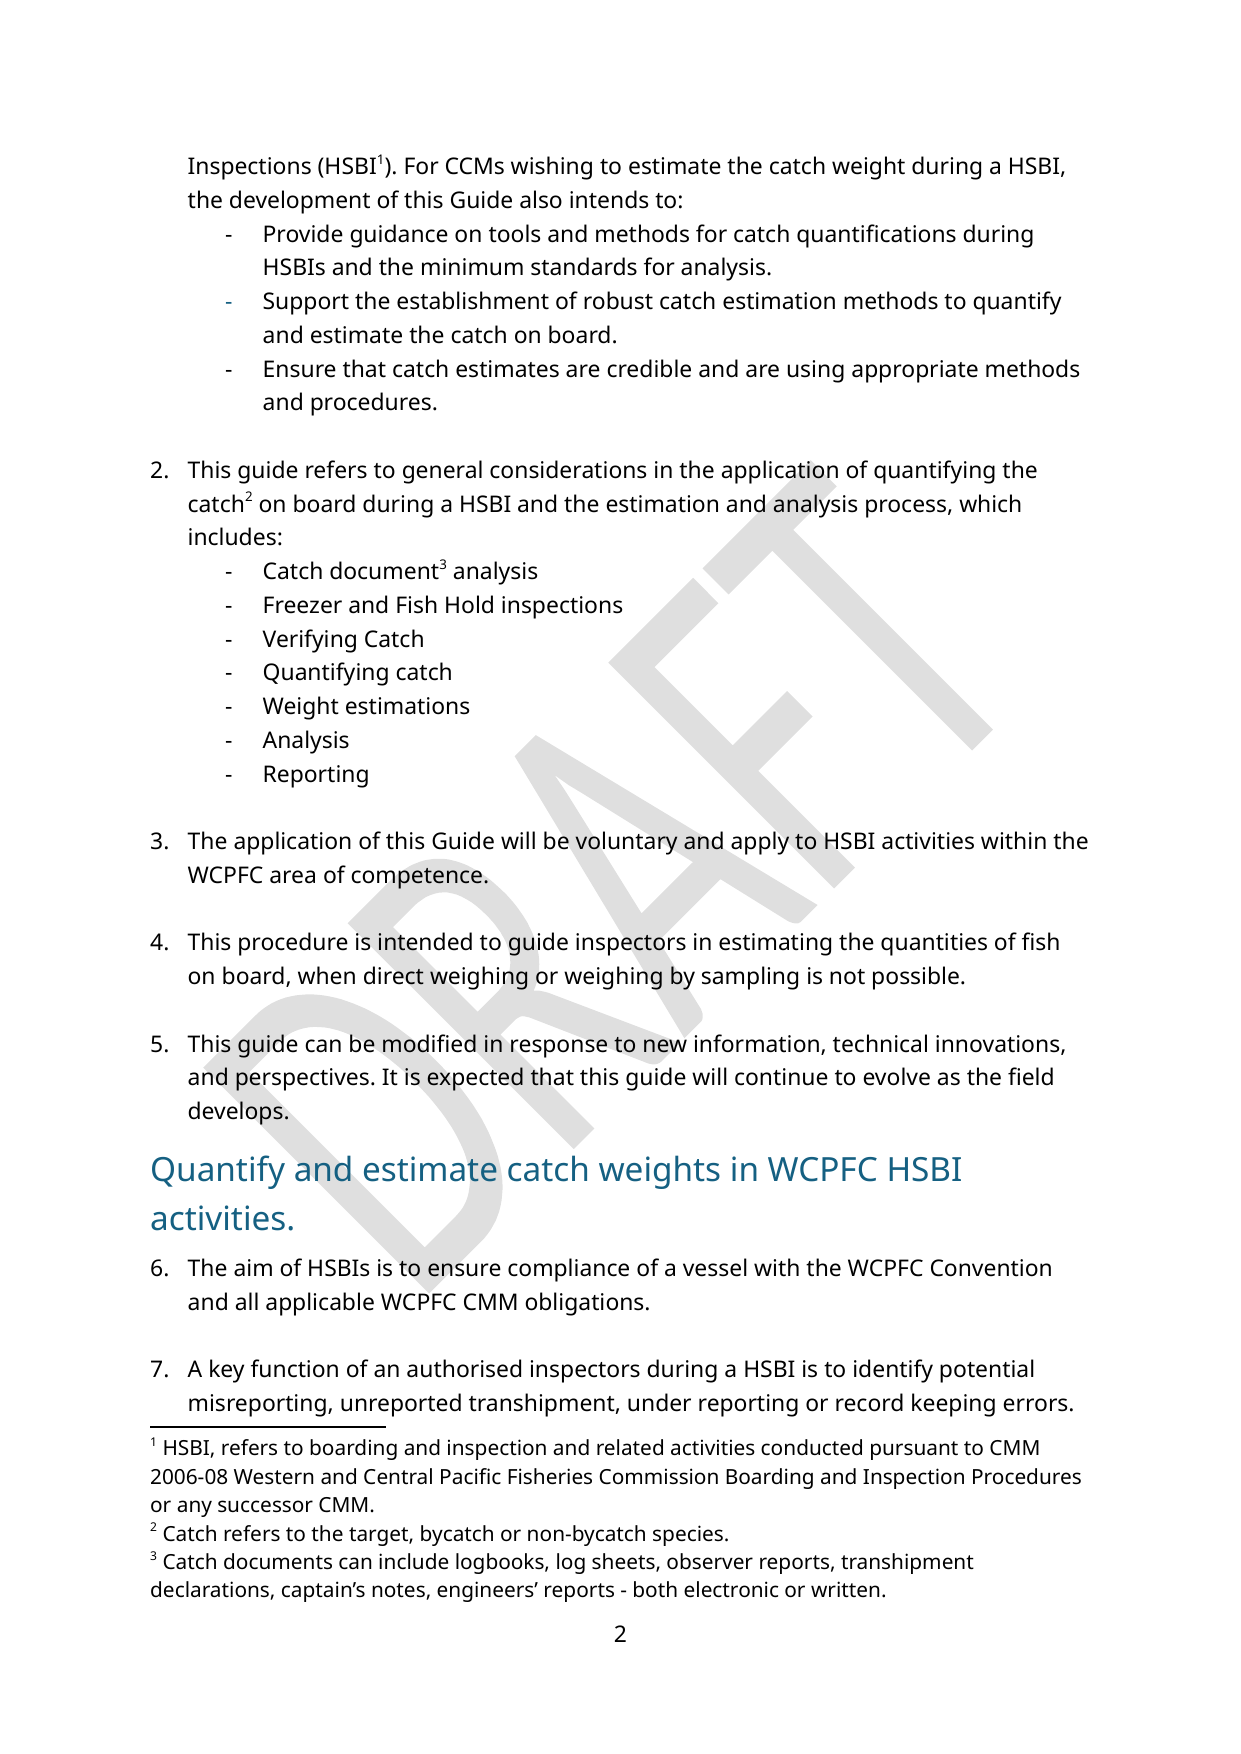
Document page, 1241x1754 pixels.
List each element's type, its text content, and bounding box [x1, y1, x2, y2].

list Analysis [225, 724, 1090, 755]
list This guide refers to general considerations in the application of quantifying the catch on board during a HSBI and the estimation and analysis process, which includes: [150, 454, 1090, 552]
list Reporting [225, 757, 1090, 789]
subtitle Quantify and estimate catch weights in WCPFC HSBI activities. [150, 1145, 1090, 1240]
list Catch document analysis [225, 555, 1090, 586]
list This procedure is intended to guide inspectors in estimating the quantities of fish on board, when direct weighing or weighing by sampling is not possible. [150, 926, 1090, 991]
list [150, 150, 1090, 215]
list Support the establishment of robust catch estimation methods to quantify and estimate the catch on board. [225, 285, 1090, 350]
list The application of this Guide will be voluntary and apply to HSBI activities within the WCPFC area of competence. [150, 825, 1090, 890]
list A key function of an authorised inspectors during a HSBI is to identify potential misreporting, unreported transhipment, under reporting or record keeping errors. [150, 1353, 1090, 1418]
list This guide can be modified in response to new information, technical innovations, and perspectives. It is expected that this guide will continue to evolve as the field develops. [150, 1027, 1090, 1126]
list Ensure that catch estimates are credible and are using appropriate methods and procedures. [225, 352, 1090, 417]
list Freezer and Fish Hold inspections [225, 589, 1090, 620]
list The aim of HSBIs is to ensure compliance of a vessel with the WCPFC Convention and all applicable WCPFC CMM obligations. [150, 1252, 1090, 1317]
list Verifying Catch [225, 622, 1090, 654]
list Provide guidance on tools and methods for catch quantifications during HSBIs and the minimum standards for analysis. [225, 217, 1090, 282]
list Weight estimations [225, 690, 1090, 721]
list Quantifying catch [225, 656, 1090, 687]
